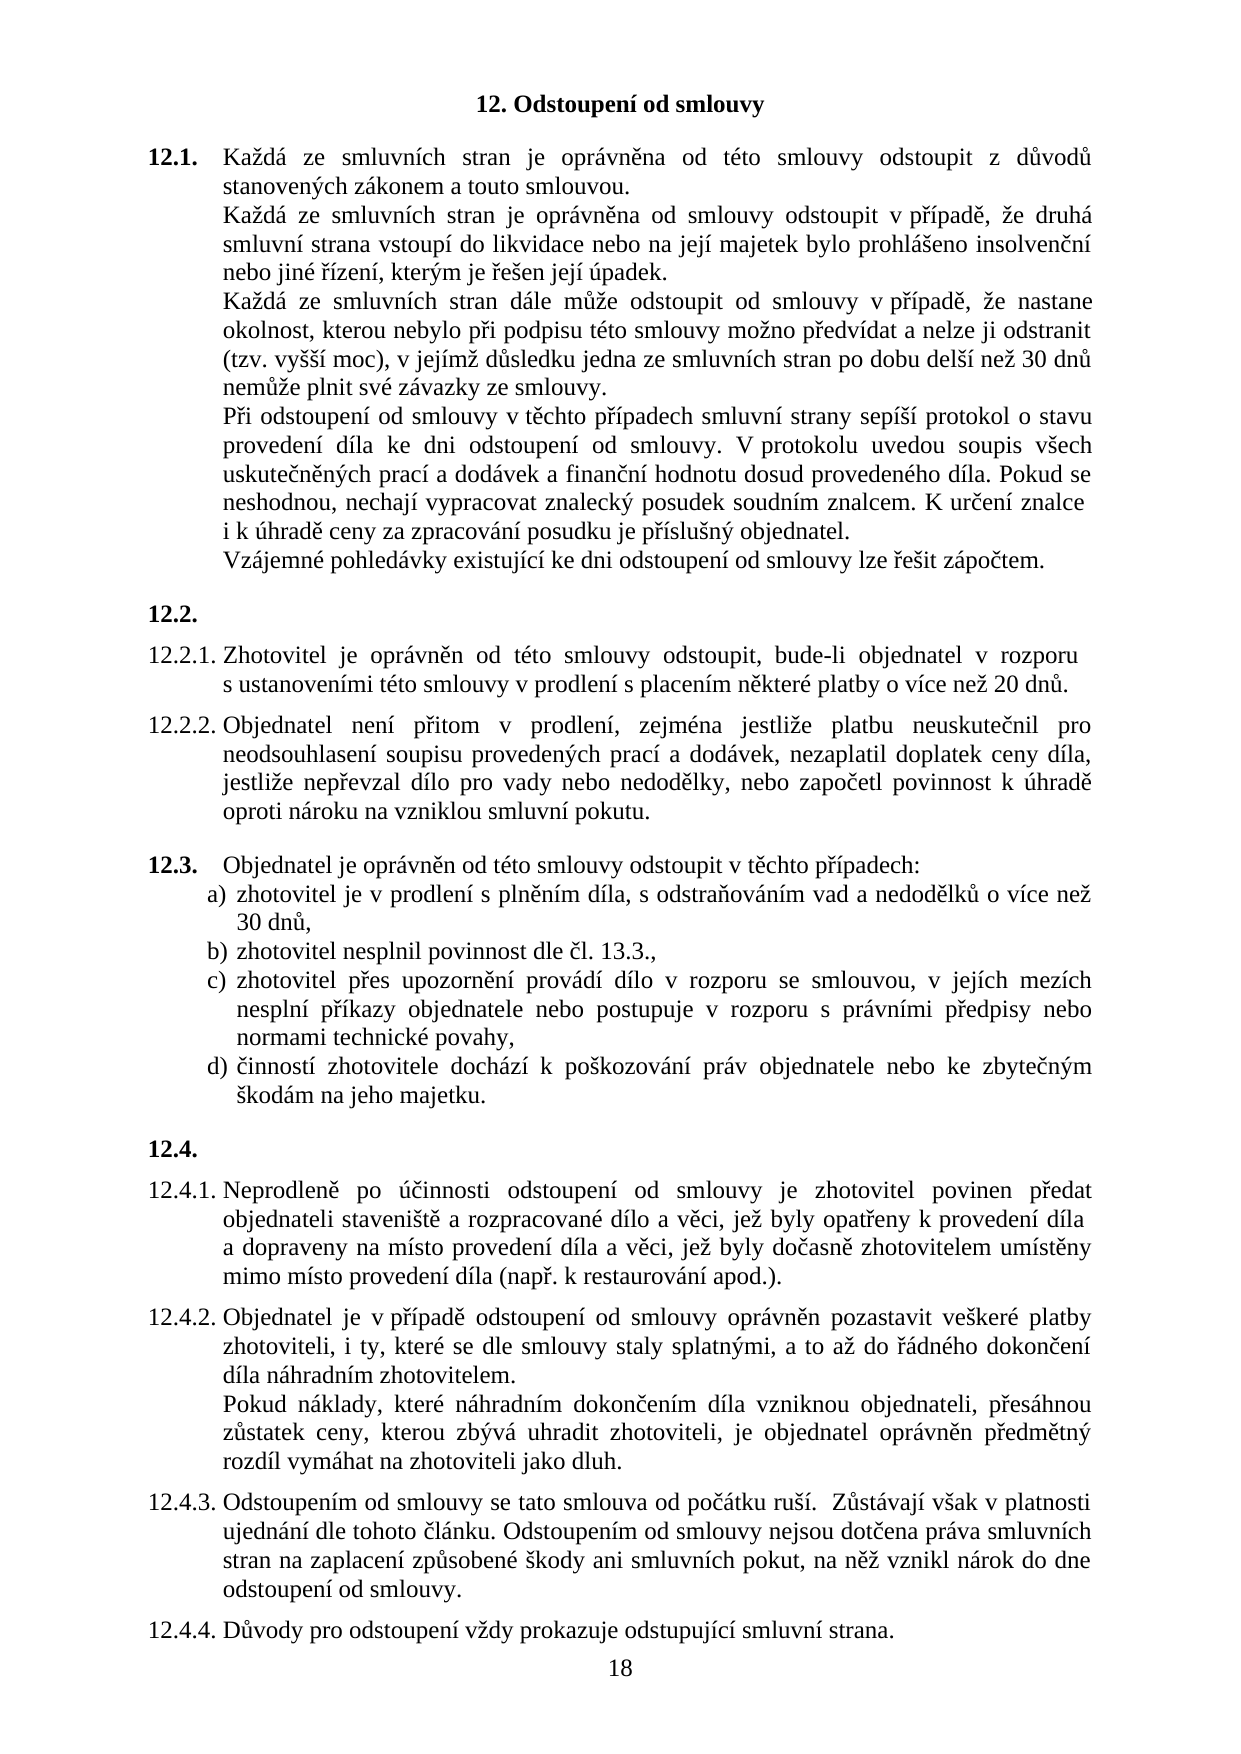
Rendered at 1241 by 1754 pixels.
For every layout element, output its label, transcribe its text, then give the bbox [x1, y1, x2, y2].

text Každá ze smluvních stran dále může odstoupit od smlouvy v případě, že nastane okolnost, kterou nebylo při podpisu této smlouvy možno předvídat a nelze ji odstranit (tzv. vyšší moc), v jejímž důsledku jedna ze smluvních stran po dobu delší než 30 dnů nemůže plnit své závazky ze smlouvy. [223, 286, 1092, 401]
text 12. Odstoupení od smlouvy [148, 89, 1092, 117]
list zhotovitel přes upozornění provádí dílo v rozporu se smlouvou, v jejích mezích nesplní příkazy objednatele nebo postupuje v rozporu s právními předpisy nebo normami technické povahy, [207, 965, 1092, 1051]
text 12.4.3. Odstoupením od smlouvy se tato smlouva od počátku ruší. Zůstávají však v platnosti ujednání dle tohoto článku. Odstoupením od smlouvy nejsou dotčena práva smluvních stran na zaplacení způsobené škody ani smluvních pokut, na něž vznikl nárok do dne odstoupení od smlouvy. [148, 1487, 1092, 1602]
list činností zhotovitele dochází k poškozování práv objednatele nebo ke zbytečným škodám na jeho majetku. [207, 1051, 1092, 1109]
text 12.2.1. Zhotovitel je oprávněn od této smlouvy odstoupit, bude-li objednatel v rozporu s ustanoveními této smlouvy v prodlení s placením některé platby o více než 20 dnů. [148, 640, 1092, 697]
text Pokud náklady, které náhradním dokončením díla vzniknou objednateli, přesáhnou zůstatek ceny, kterou zbývá uhradit zhotoviteli, je objednatel oprávněn předmětný rozdíl vymáhat na zhotoviteli jako dluh. [223, 1389, 1092, 1475]
text 12.2. [148, 599, 1092, 627]
text 12.4.4. Důvody pro odstoupení vždy prokazuje odstupující smluvní strana. [148, 1615, 1092, 1644]
list zhotovitel je v prodlení s plněním díla, s odstraňováním vad a nedodělků o více než 30 dnů, [207, 879, 1092, 936]
text Při odstoupení od smlouvy v těchto případech smluvní strany sepíší protokol o stavu provedení díla ke dni odstoupení od smlouvy. V protokolu uvedou soupis všech uskutečněných prací a dodávek a finanční hodnotu dosud provedeného díla. Pokud se neshodnou, nechají vypracovat znalecký posudek soudním znalcem. K určení znalce i k úhradě ceny za zpracování posudku je příslušný objednatel. [223, 401, 1092, 545]
list zhotovitel nesplnil povinnost dle čl. 13.3., [207, 936, 1092, 965]
text 12.1. Každá ze smluvních stran je oprávněna od této smlouvy odstoupit z důvodů stanovených zákonem a touto smlouvou. [148, 142, 1092, 200]
text 12.4.1. Neprodleně po účinnosti odstoupení od smlouvy je zhotovitel povinen předat objednateli staveniště a rozpracované dílo a věci, jež byly opatřeny k provedení díla a dopraveny na místo provedení díla a věci, jež byly dočasně zhotovitelem umístěny mimo místo provedení díla (např. k restaurování apod.). [148, 1175, 1092, 1290]
text 12.2.2. Objednatel není přitom v prodlení, zejména jestliže platbu neuskutečnil pro neodsouhlasení soupisu provedených prací a dodávek, nezaplatil doplatek ceny díla, jestliže nepřevzal dílo pro vady nebo nedodělky, nebo započetl povinnost k úhradě oproti nároku na vzniklou smluvní pokutu. [148, 710, 1092, 825]
text 12.4.2. Objednatel je v případě odstoupení od smlouvy oprávněn pozastavit veškeré platby zhotoviteli, i ty, které se dle smlouvy staly splatnými, a to až do řádného dokončení díla náhradním zhotovitelem. [148, 1302, 1092, 1389]
text Každá ze smluvních stran je oprávněna od smlouvy odstoupit v případě, že druhá smluvní strana vstoupí do likvidace nebo na její majetek bylo prohlášeno insolvenční nebo jiné řízení, kterým je řešen její úpadek. [223, 200, 1092, 286]
text Vzájemné pohledávky existující ke dni odstoupení od smlouvy lze řešit zápočtem. [148, 545, 1092, 574]
text 12.4. [148, 1134, 1092, 1162]
text 12.3. Objednatel je oprávněn od této smlouvy odstoupit v těchto případech: [148, 850, 1092, 879]
